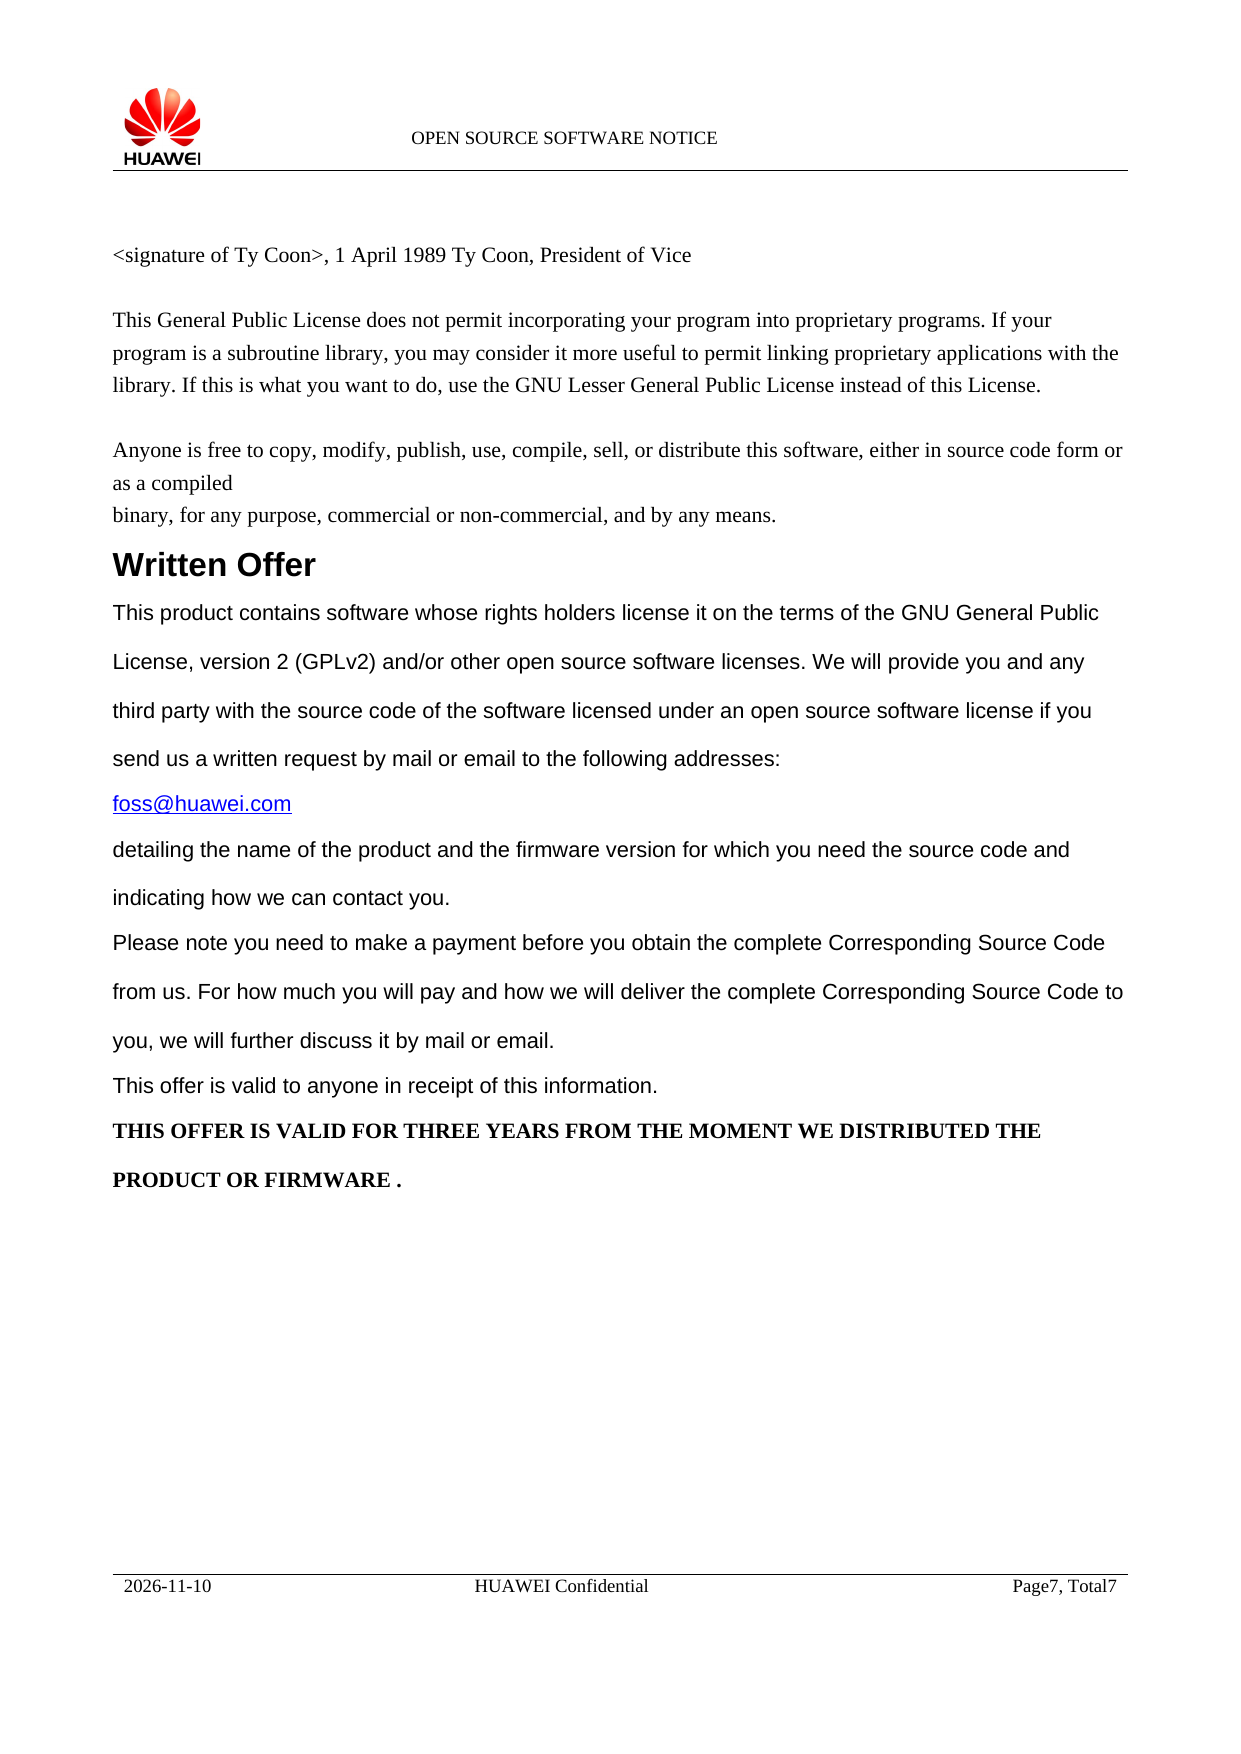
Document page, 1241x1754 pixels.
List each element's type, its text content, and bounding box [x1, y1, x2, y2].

text This offer is valid to anyone in receipt of this information. [112, 1069, 1128, 1102]
text detailing the name of the product and the firmware version for which you need the source code and indicating how we can contact you. [112, 833, 1128, 914]
text This product contains software whose rights holders license it on the terms of the GNU General Public License, version 2 (GPLv2) and/or other open source software licenses. We will provide you and any third party with the source code of the software licensed under an open source software license if you send us a written request by mail or email to the following addresses: [112, 596, 1128, 775]
text Please note you need to make a payment before you obtain the complete Corresponding Source Code from us. For how much you will pay and how we will deliver the complete Corresponding Source Code to you, we will further discuss it by mail or email. [112, 927, 1128, 1057]
text foss@huawei.com [112, 788, 1128, 820]
text This offer is valid for three years from the moment we distributed the product or firmware . [112, 1114, 1128, 1196]
text Written Offer [112, 531, 1128, 596]
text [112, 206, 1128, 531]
picture [124, 88, 201, 165]
